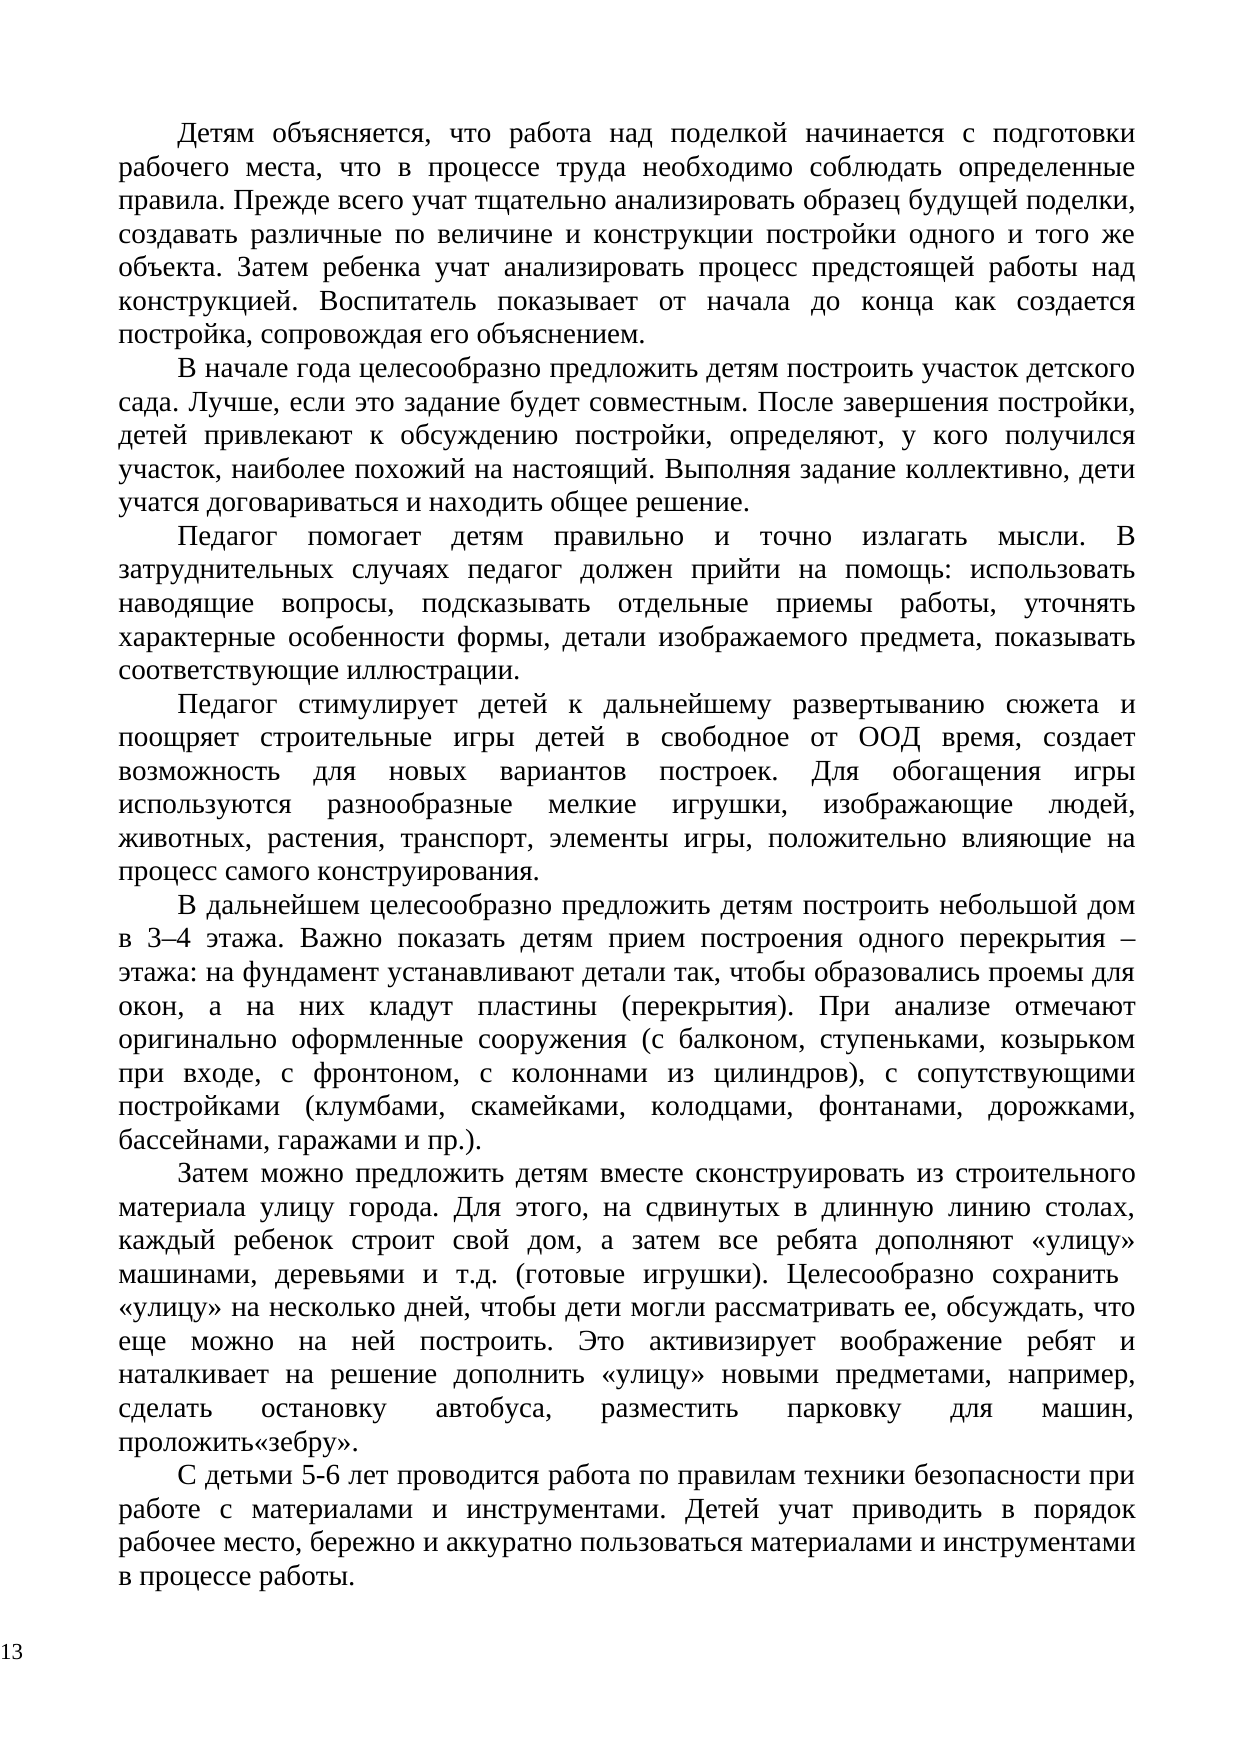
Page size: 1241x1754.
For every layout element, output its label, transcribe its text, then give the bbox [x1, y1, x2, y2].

text С детьми 5-6 лет проводится работа по правилам техники безопасности при работе с материалами и инструментами. Детей учат приводить в порядок рабочее место, бережно и аккуратно пользоваться материалами и инструментами в процессе работы. [118, 1457, 1137, 1591]
text Детям объясняется, что работа над поделкой начинается с подготовки рабочего места, что в процессе труда необходимо соблюдать определенные правила. Прежде всего учат тщательно анализировать образец будущей поделки, создавать различные по величине и конструкции постройки одного и того же объекта. Затем ребенка учат анализировать процесс предстоящей работы над конструкцией. Воспитатель показывает от начала до конца как создается постройка, сопровождая его объяснением. [118, 115, 1137, 350]
text «улицу» на несколько дней, чтобы дети могли рассматривать ее, обсуждать, что еще можно на ней построить. Это активизирует воображение ребят и наталкивает на решение дополнить «улицу» новыми предметами, например, сделать остановку автобуса, разместить парковку для машин, проложить«зебру». [118, 1289, 1137, 1457]
text Затем можно предложить детям вместе сконструировать из строительного материала улицу города. Для этого, на сдвинутых в длинную линию столах, каждый ребенок строит свой дом, а затем все ребята дополняют «улицу» машинами, деревьями и т.д. (готовые игрушки). Целесообразно сохранить [118, 1155, 1137, 1289]
text Педагог стимулирует детей к дальнейшему развертыванию сюжета и поощряет строительные игры детей в свободное от ООД время, создает возможность для новых вариантов построек. Для обогащения игры используются разнообразные мелкие игрушки, изображающие людей, животных, растения, транспорт, элементы игры, положительно влияющие на процесс самого конструирования. [118, 686, 1137, 887]
text В дальнейшем целесообразно предложить детям построить небольшой дом в 3–4 этажа. Важно показать детям прием построения одного перекрытия – этажа: на фундамент устанавливают детали так, чтобы образовались проемы для окон, а на них кладут пластины (перекрытия). При анализе отмечают оригинально оформленные сооружения (с балконом, ступеньками, козырьком при входе, с фронтоном, с колоннами из цилиндров), с сопутствующими постройками (клумбами, скамейками, колодцами, фонтанами, дорожками, бассейнами, гаражами и пр.). [118, 887, 1137, 1155]
text Педагог помогает детям правильно и точно излагать мысли. В затруднительных случаях педагог должен прийти на помощь: использовать наводящие вопросы, подсказывать отдельные приемы работы, уточнять характерные особенности формы, детали изображаемого предмета, показывать соответствующие иллюстрации. [118, 518, 1137, 686]
text В начале года целесообразно предложить детям построить участок детского сада. Лучше, если это задание будет совместным. После завершения постройки, детей привлекают к обсуждению постройки, определяют, у кого получился участок, наиболее похожий на настоящий. Выполняя задание коллективно, дети учатся договариваться и находить общее решение. [118, 350, 1137, 518]
